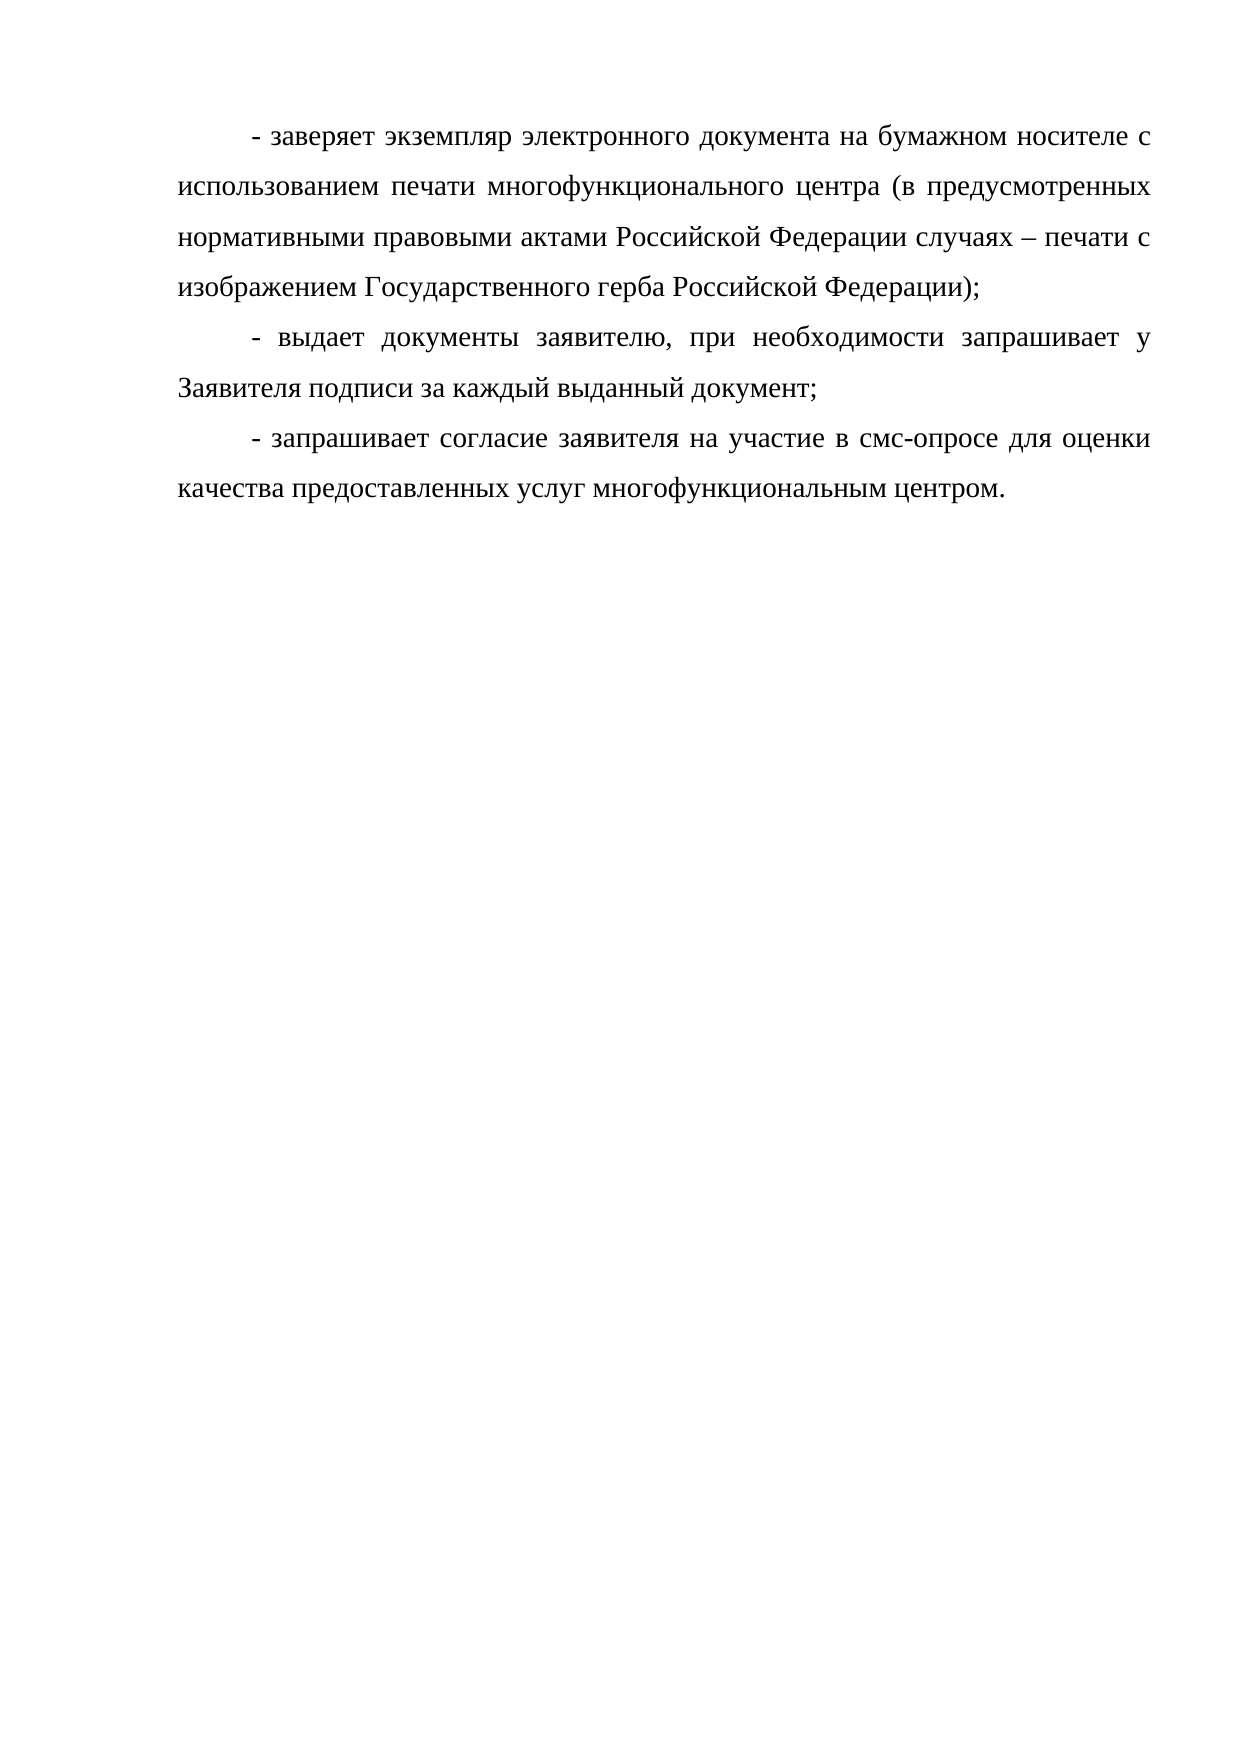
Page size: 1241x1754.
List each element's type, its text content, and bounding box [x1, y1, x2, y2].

text - заверяет экземпляр электронного документа на бумажном носителе с использованием печати многофункционального центра (в предусмотренных нормативными правовыми актами Российской Федерации случаях – печати с изображением Государственного герба Российской Федерации); [177, 118, 1152, 303]
text - выдает документы заявителю, при необходимости запрашивает у Заявителя подписи за каждый выданный документ; [177, 319, 1152, 403]
text - запрашивает согласие заявителя на участие в смс-опросе для оценки качества предоставленных услуг многофункциональным центром. [177, 420, 1152, 504]
